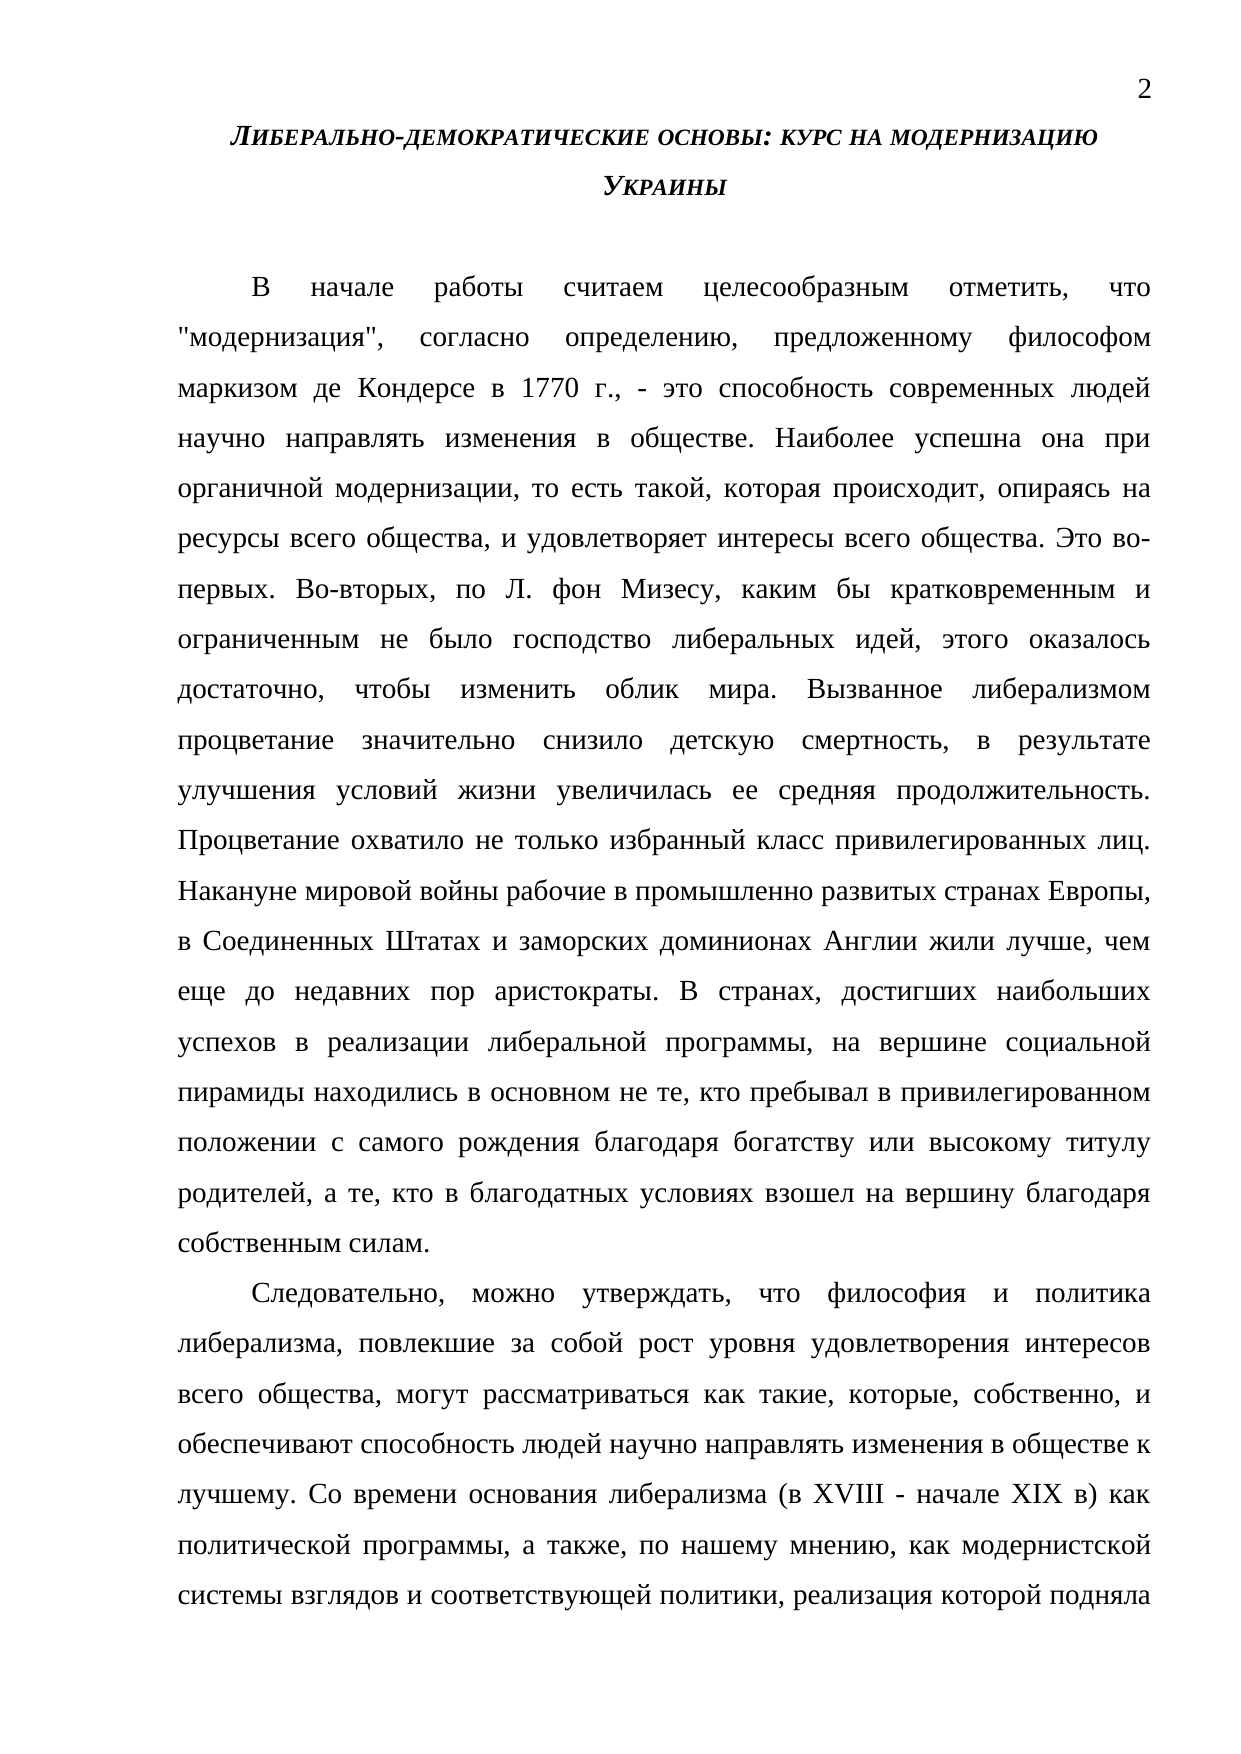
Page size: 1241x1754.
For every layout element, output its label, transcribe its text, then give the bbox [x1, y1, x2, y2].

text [177, 1275, 1152, 1611]
text В начале работы считаем целесообразным отметить, что "модернизация", согласно определению, предложенному философом маркизом де Кондерсе в 1770 г., - это способность современных людей научно направлять изменения в обществе. Наиболее успешна она при органичной модернизации, то есть такой, которая происходит, опираясь на ресурсы всего общества, и удовлетворяет интересы всего общества. Это во-первых. Во-вторых, по Л. фон Мизесу, каким бы кратковременным и ограниченным не было господство либеральных идей, этого оказалось достаточно, чтобы изменить облик мира. Вызванное либерализмом процветание значительно снизило детскую смертность, в результате улучшения условий жизни увеличилась ее средняя продолжительность. Процветание охватило не только избранный класс привилегированных лиц. Накануне мировой войны рабочие в промышленно развитых странах Европы, в Соединенных Штатах и заморских доминионах Англии жили лучше, чем еще до недавних пор аристократы. В странах, достигших наибольших успехов в реализации либеральной программы, на вершине социальной пирамиды находились в основном не те, кто пребывал в привилегированном положении с самого рождения благодаря богатству или высокому титулу родителей, а те, кто в благодатных условиях взошел на вершину благодаря собственным силам. [177, 269, 1152, 1258]
subtitle Либерально-демократические основы: курс на модернизацию Украины [177, 118, 1152, 202]
